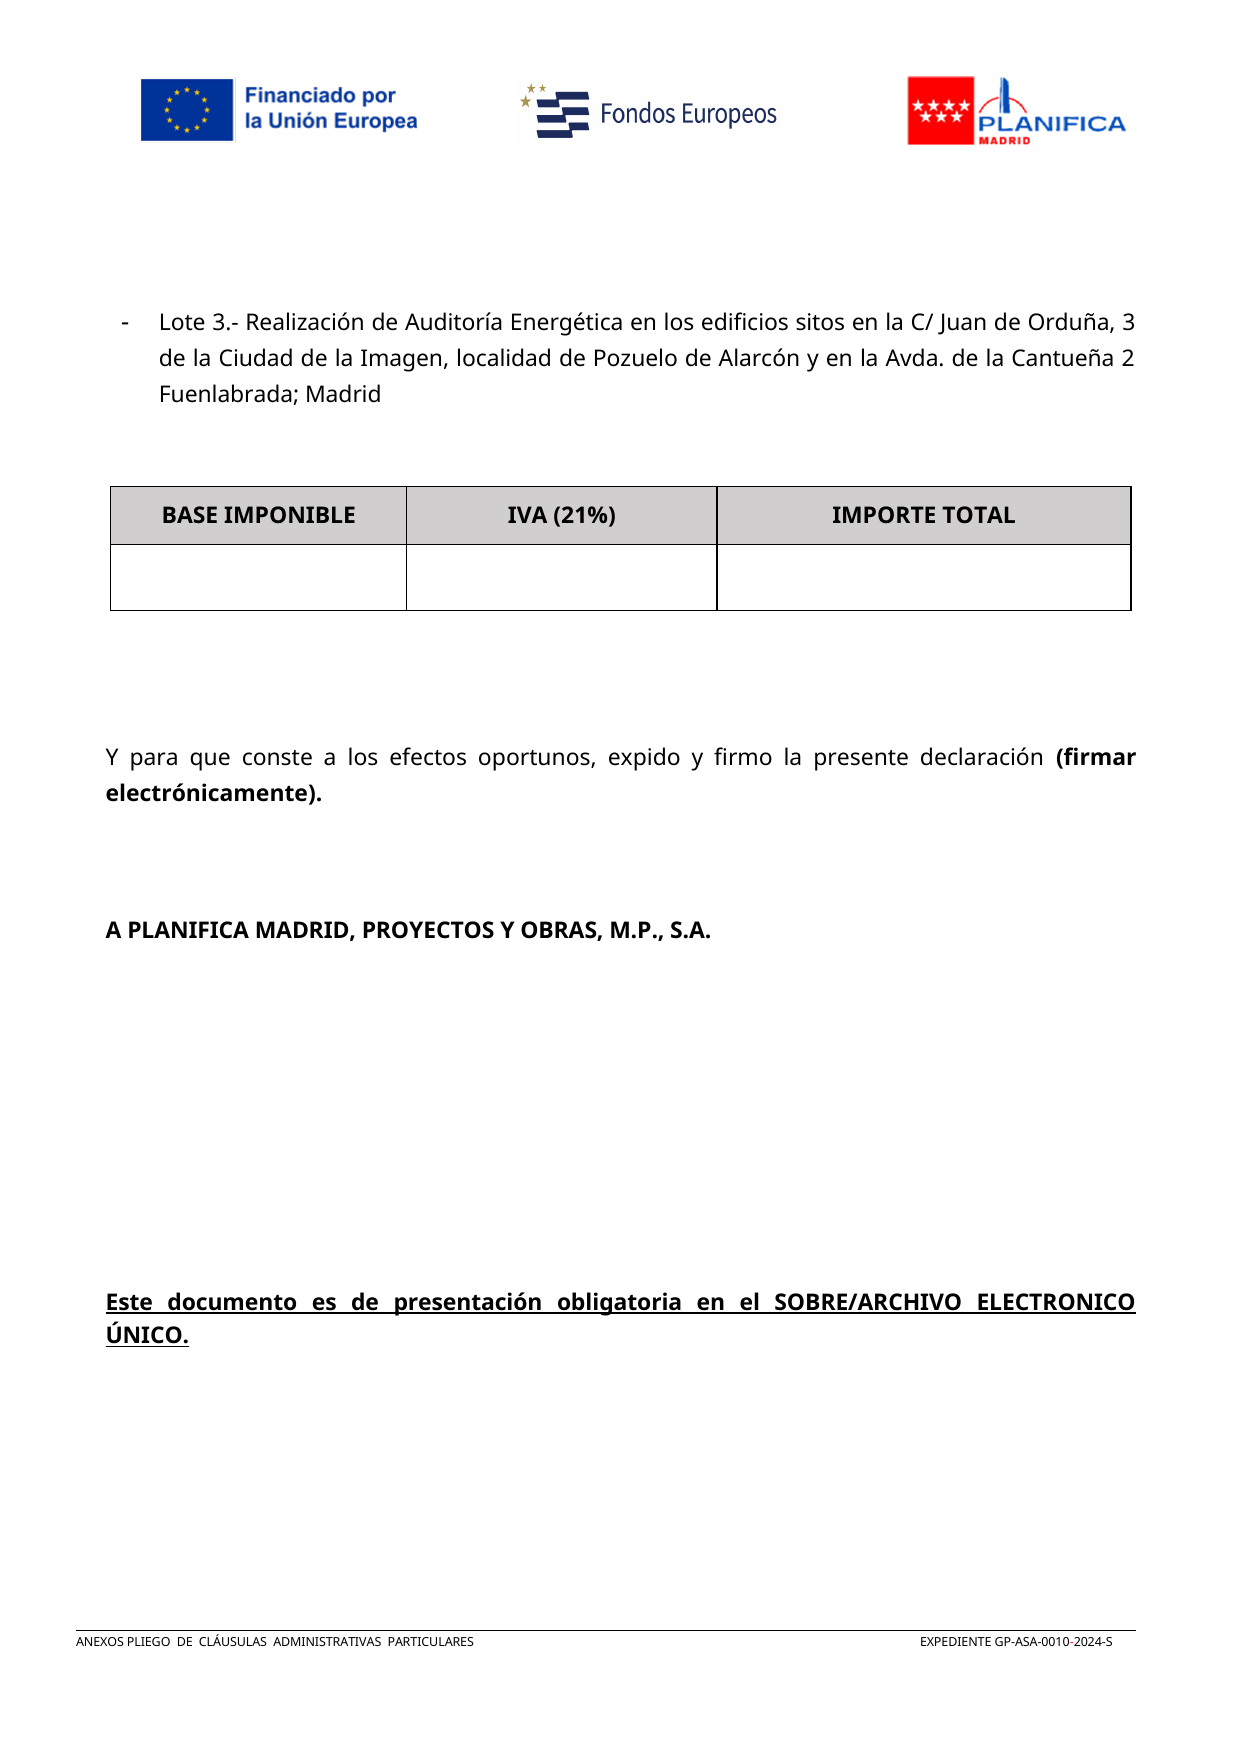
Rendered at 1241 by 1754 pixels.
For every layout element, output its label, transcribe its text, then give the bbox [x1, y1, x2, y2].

picture [516, 78, 781, 143]
text A PLANIFICA MADRID, PROYECTOS Y OBRAS, M.P., S.A. [105, 914, 1136, 946]
table_header IVA (21%) [407, 487, 716, 544]
picture [907, 76, 1132, 145]
picture [136, 75, 430, 146]
table_header IMPORTE TOTAL [718, 487, 1130, 544]
table_cell [407, 545, 716, 610]
table_cell [111, 545, 406, 610]
text Y para que conste a los efectos oportunos, expido y firmo la presente declaración (firmar electrónicamente). [105, 741, 1136, 808]
text Este documento es de presentación obligatoria en el SOBRE/ARCHIVO ELECTRONICO ÚNICO. [105, 1286, 1136, 1312]
table_header BASE IMPONIBLE [111, 487, 406, 544]
list Lote 3.- Realización de Auditoría Energética en los edificios sitos en la C/ Juan de Orduña, 3 de la Ciudad de la Imagen, localidad de Pozuelo de Alarcón y en la Avda. de la Cantueña 2 Fuenlabrada; Madrid [121, 306, 1136, 409]
text Este documento es de presentación obligatoria en el SOBRE/ARCHIVO ELECTRONICO ÚNICO. [105, 1313, 1136, 1351]
table_cell [718, 545, 1130, 610]
